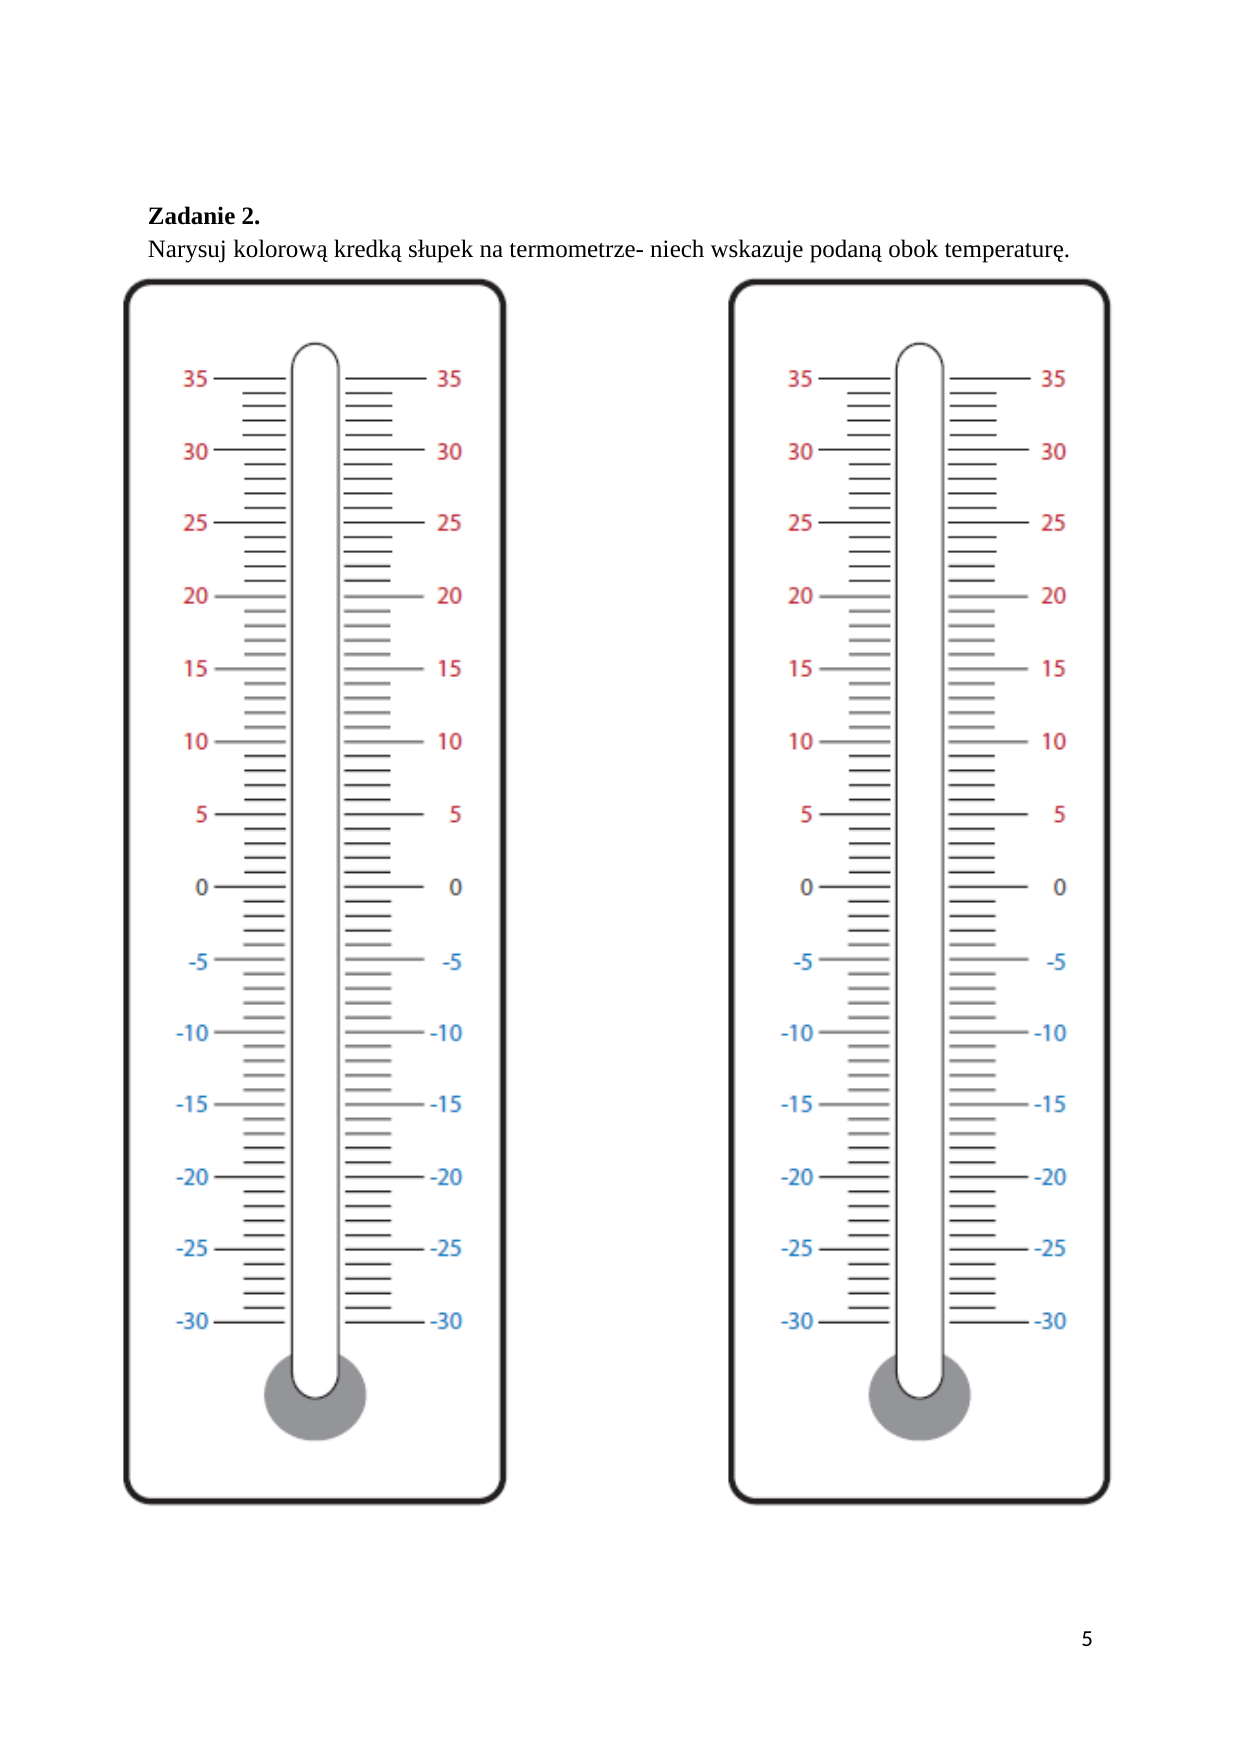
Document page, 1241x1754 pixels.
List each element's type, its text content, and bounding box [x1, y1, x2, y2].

picture [727, 276, 1114, 1503]
picture [122, 276, 510, 1503]
text Zadanie 2. Narysuj kolorową kredką słupek na termometrze- niech wskazuje podaną obok temperaturę. [148, 201, 1093, 263]
